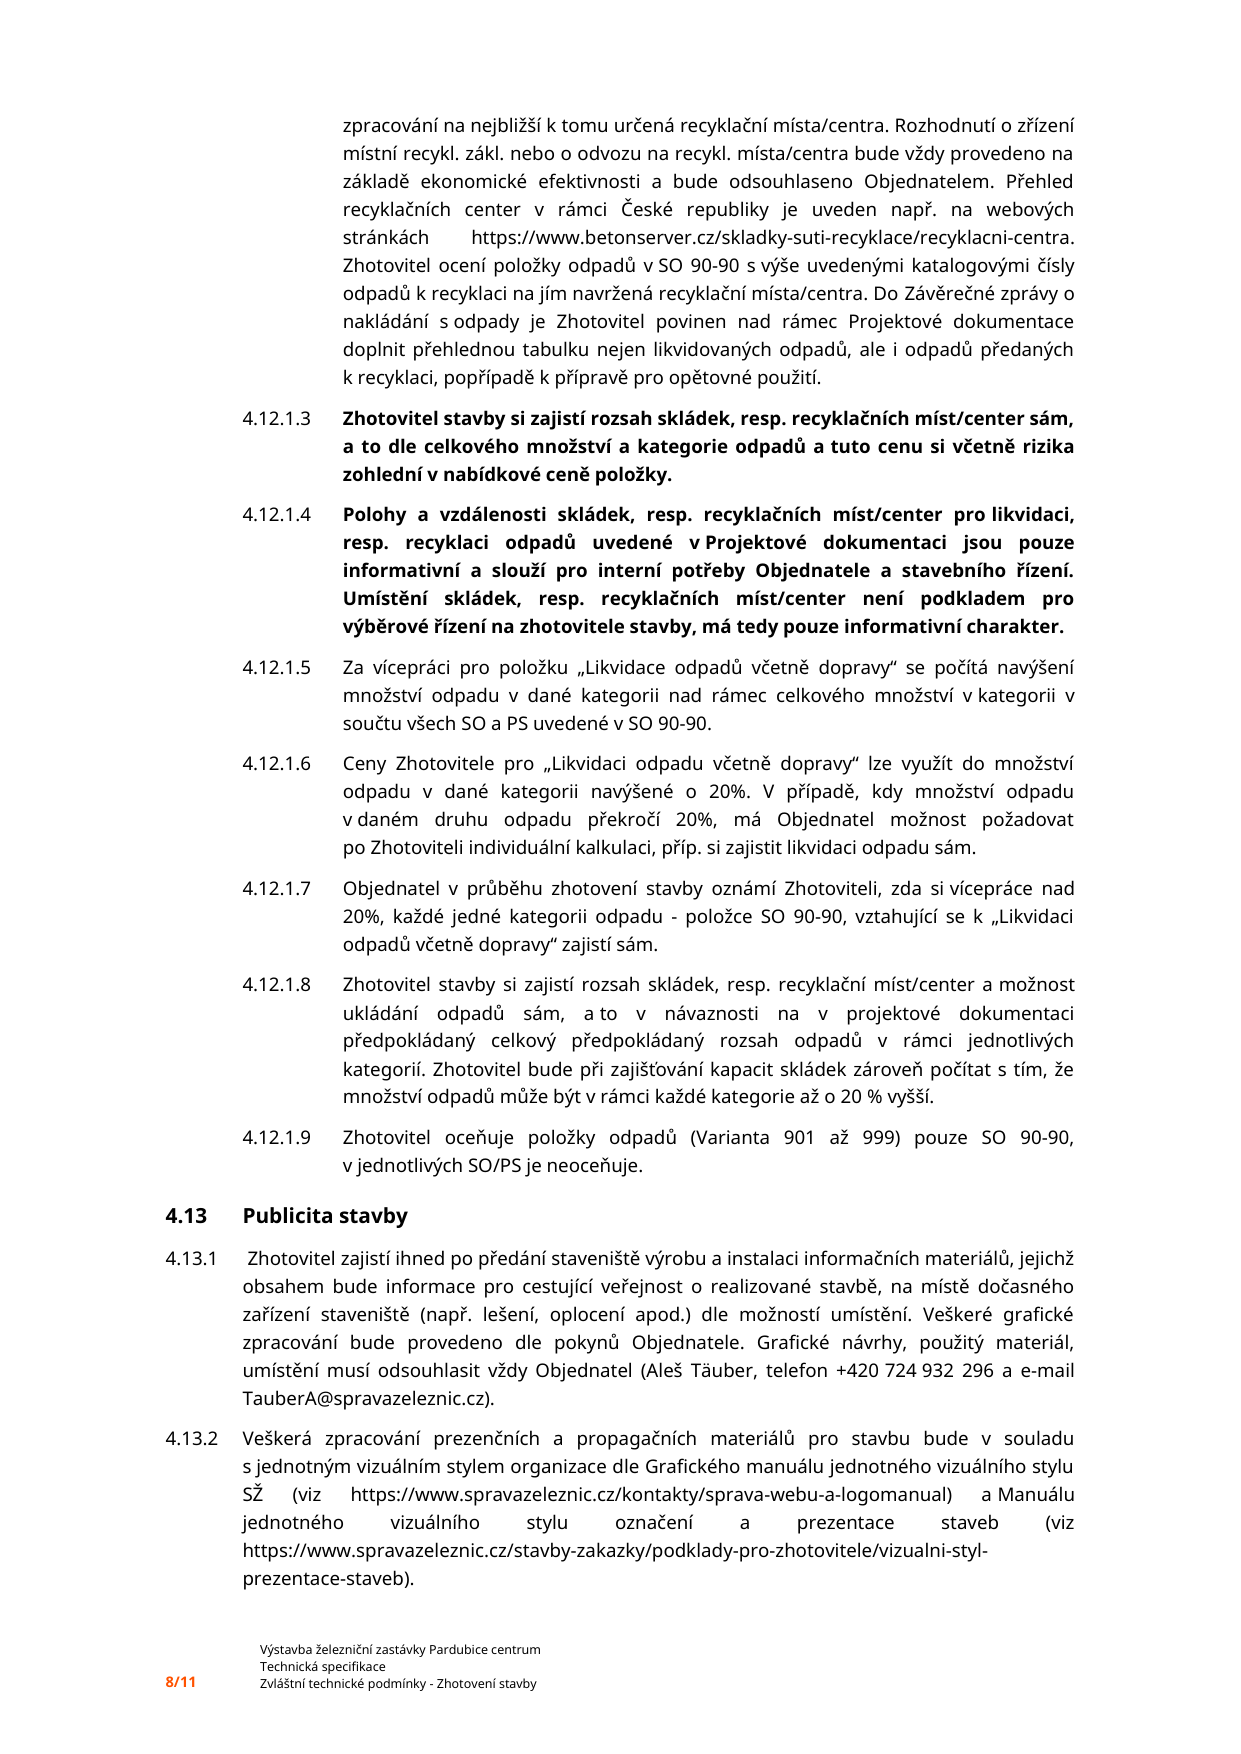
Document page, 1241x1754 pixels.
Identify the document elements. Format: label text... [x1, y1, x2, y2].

text Za vícepráci pro položku „Likvidace odpadů včetně dopravy“ se počítá navýšení množství odpadu v dané kategorii nad rámec celkového množství v kategorii v součtu všech SO a PS uvedené v SO 90-90. [242, 654, 1075, 736]
text Polohy a vzdálenosti skládek, resp. recyklačních míst/center pro likvidaci, resp. recyklaci odpadů uvedené v Projektové dokumentaci jsou pouze informativní a slouží pro interní potřeby Objednatele a stavebního řízení. Umístění skládek, resp. recyklačních míst/center není podkladem pro výběrové řízení na zhotovitele stavby, má tedy pouze informativní charakter. [242, 501, 1075, 639]
text Zhotovitel stavby si zajistí rozsah skládek, resp. recyklačních míst/center sám, a to dle celkového množství a kategorie odpadů a tuto cenu si včetně rizika zohlední v nabídkové ceně položky. [242, 405, 1075, 486]
text Zhotovitel oceňuje položky odpadů (Varianta 901 až 999) pouze SO 90-90, v jednotlivých SO/PS je neoceňuje. [242, 1124, 1075, 1178]
text Ceny Zhotovitele pro „Likvidaci odpadu včetně dopravy“ lze využít do množství odpadu v dané kategorii navýšené o 20%. V případě, kdy množství odpadu v daném druhu odpadu překročí 20%, má Objednatel možnost požadovat po Zhotoviteli individuální kalkulaci, příp. si zajistit likvidaci odpadu sám. [242, 751, 1075, 860]
text Zhotovitel stavby si zajistí rozsah skládek, resp. recyklační míst/center a možnost ukládání odpadů sám, a to v návaznosti na v projektové dokumentaci předpokládaný celkový předpokládaný rozsah odpadů v rámci jednotlivých kategorií. Zhotovitel bude při zajišťování kapacit skládek zároveň počítat s tím, že množství odpadů může být v rámci každé kategorie až o 20 % vyšší. [242, 972, 1075, 1109]
text Zhotovitel zajistí ihned po předání staveniště výrobu a instalaci informačních materiálů, jejichž obsahem bude informace pro cestující veřejnost o realizované stavbě, na místě dočasného zařízení staveniště (např. lešení, oplocení apod.) dle možností umístění. Veškeré grafické zpracování bude provedeno dle pokynů Objednatele. Grafické návrhy, použitý materiál, umístění musí odsouhlasit vždy Objednatel (Aleš Täuber, telefon +420 724 932 296 a e-mail TauberA@spravazeleznic.cz). [165, 1245, 1075, 1411]
text Objednatel v průběhu zhotovení stavby oznámí Zhotoviteli, zda si vícepráce nad 20%, každé jedné kategorii odpadu - položce SO 90-90, vztahující se k „Likvidaci odpadů včetně dopravy“ zajistí sám. [242, 875, 1075, 957]
text Publicita stavby [165, 1201, 1075, 1230]
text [242, 112, 1075, 390]
text Veškerá zpracování prezenčních a propagačních materiálů pro stavbu bude v souladu s jednotným vizuálním stylem organizace dle Grafického manuálu jednotného vizuálního stylu SŽ (viz https://www.spravazeleznic.cz/kontakty/sprava-webu-a-logomanual) a Manuálu jednotného vizuálního stylu označení a prezentace staveb (viz https://www.spravazeleznic.cz/stavby-zakazky/podklady-pro-zhotovitele/vizualni-styl-prezentace-staveb). [165, 1426, 1075, 1591]
